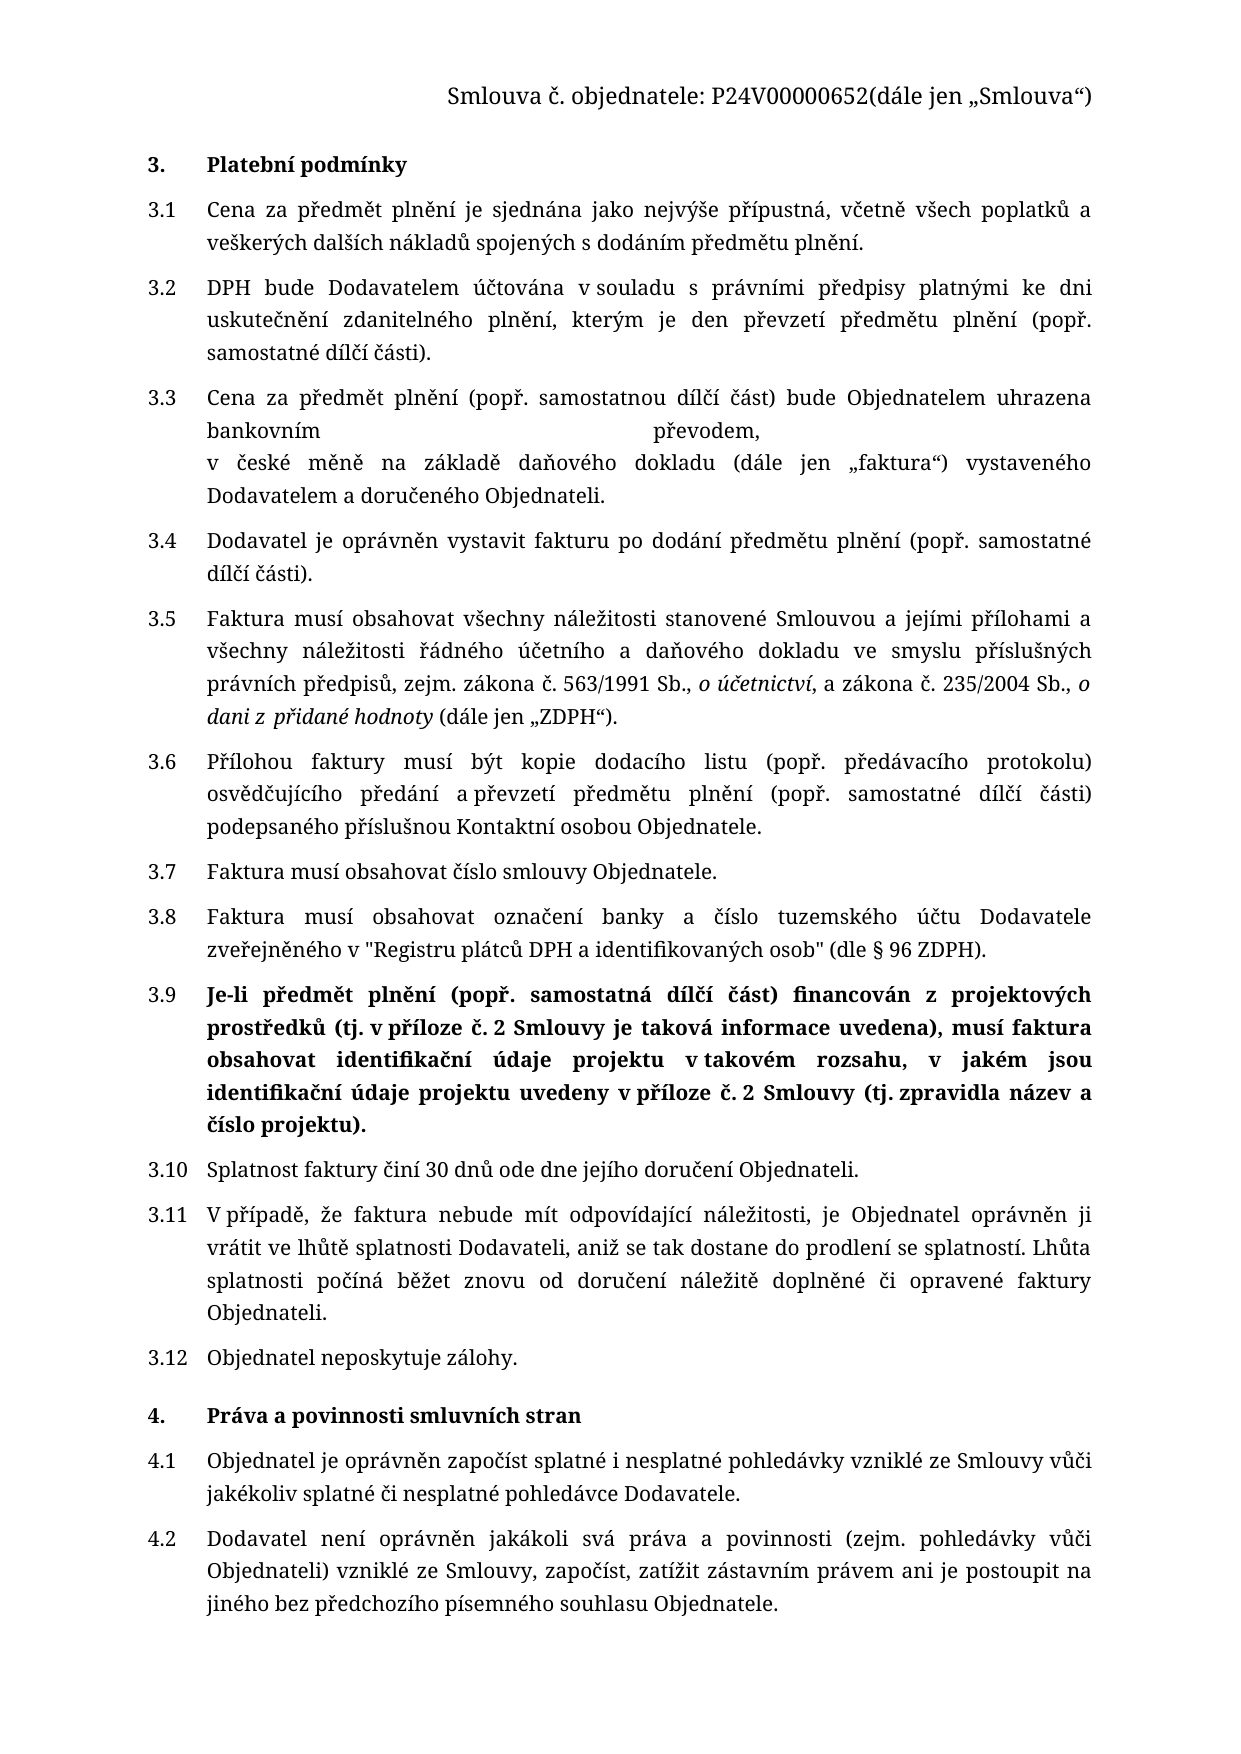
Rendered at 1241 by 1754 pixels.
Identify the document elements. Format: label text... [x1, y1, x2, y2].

list Objednatel neposkytuje zálohy. [148, 1343, 1093, 1372]
list Splatnost faktury činí 30 dnů ode dne jejího doručení Objednateli. [148, 1156, 1093, 1184]
list Práva a povinnosti smluvních stran [148, 1401, 1093, 1429]
list Je-li předmět plnění (popř. samostatná dílčí část) financován z projektových prostředků (tj. v příloze č. 2 Smlouvy je taková informace uvedena), musí faktura obsahovat identifikační údaje projektu v takovém rozsahu, v jakém jsou identifikační údaje projektu uvedeny v příloze č. 2 Smlouvy (tj. zpravidla název a číslo projektu). [148, 980, 1093, 1139]
list Dodavatel není oprávněn jakákoli svá práva a povinnosti (zejm. pohledávky vůči Objednateli) vzniklé ze Smlouvy, započíst, zatížit zástavním právem ani je postoupit na jiného bez předchozího písemného souhlasu Objednatele. [148, 1524, 1093, 1618]
list Faktura musí obsahovat číslo smlouvy Objednatele. [148, 857, 1093, 886]
list Přílohou faktury musí být kopie dodacího listu (popř. předávacího protokolu) osvědčujícího předání a převzetí předmětu plnění (popř. samostatné dílčí části) podepsaného příslušnou Kontaktní osobou Objednatele. [148, 747, 1093, 841]
list Faktura musí obsahovat označení banky a číslo tuzemského účtu Dodavatele zveřejněného v "Registru plátců DPH a identifikovaných osob" (dle § 96 ZDPH). [148, 902, 1093, 963]
list Faktura musí obsahovat všechny náležitosti stanovené Smlouvou a jejími přílohami a všechny náležitosti řádného účetního a daňového dokladu ve smyslu příslušných právních předpisů, zejm. zákona č. 563/1991 Sb., o účetnictví, a zákona č. 235/2004 Sb., o dani z přidané hodnoty (dále jen „ZDPH“). [148, 604, 1093, 730]
list Cena za předmět plnění je sjednána jako nejvýše přípustná, včetně všech poplatků a veškerých dalších nákladů spojených s dodáním předmětu plnění. [148, 195, 1093, 256]
list Platební podmínky [148, 150, 1093, 179]
list Dodavatel je oprávněn vystavit fakturu po dodání předmětu plnění (popř. samostatné dílčí části). [148, 526, 1093, 587]
list V případě, že faktura nebude mít odpovídající náležitosti, je Objednatel oprávněn ji vrátit ve lhůtě splatnosti Dodavateli, aniž se tak dostane do prodlení se splatností. Lhůta splatnosti počíná běžet znovu od doručení náležitě doplněné či opravené faktury Objednateli. [148, 1201, 1093, 1327]
list Objednatel je oprávněn započíst splatné i nesplatné pohledávky vzniklé ze Smlouvy vůči jakékoliv splatné či nesplatné pohledávce Dodavatele. [148, 1446, 1093, 1507]
list DPH bude Dodavatelem účtována v souladu s právními předpisy platnými ke dni uskutečnění zdanitelného plnění, kterým je den převzetí předmětu plnění (popř. samostatné dílčí části). [148, 273, 1093, 367]
list Cena za předmět plnění (popř. samostatnou dílčí část) bude Objednatelem uhrazena bankovním převodem, v české měně na základě daňového dokladu (dále jen „faktura“) vystaveného Dodavatelem a doručeného Objednateli. [148, 383, 1093, 509]
